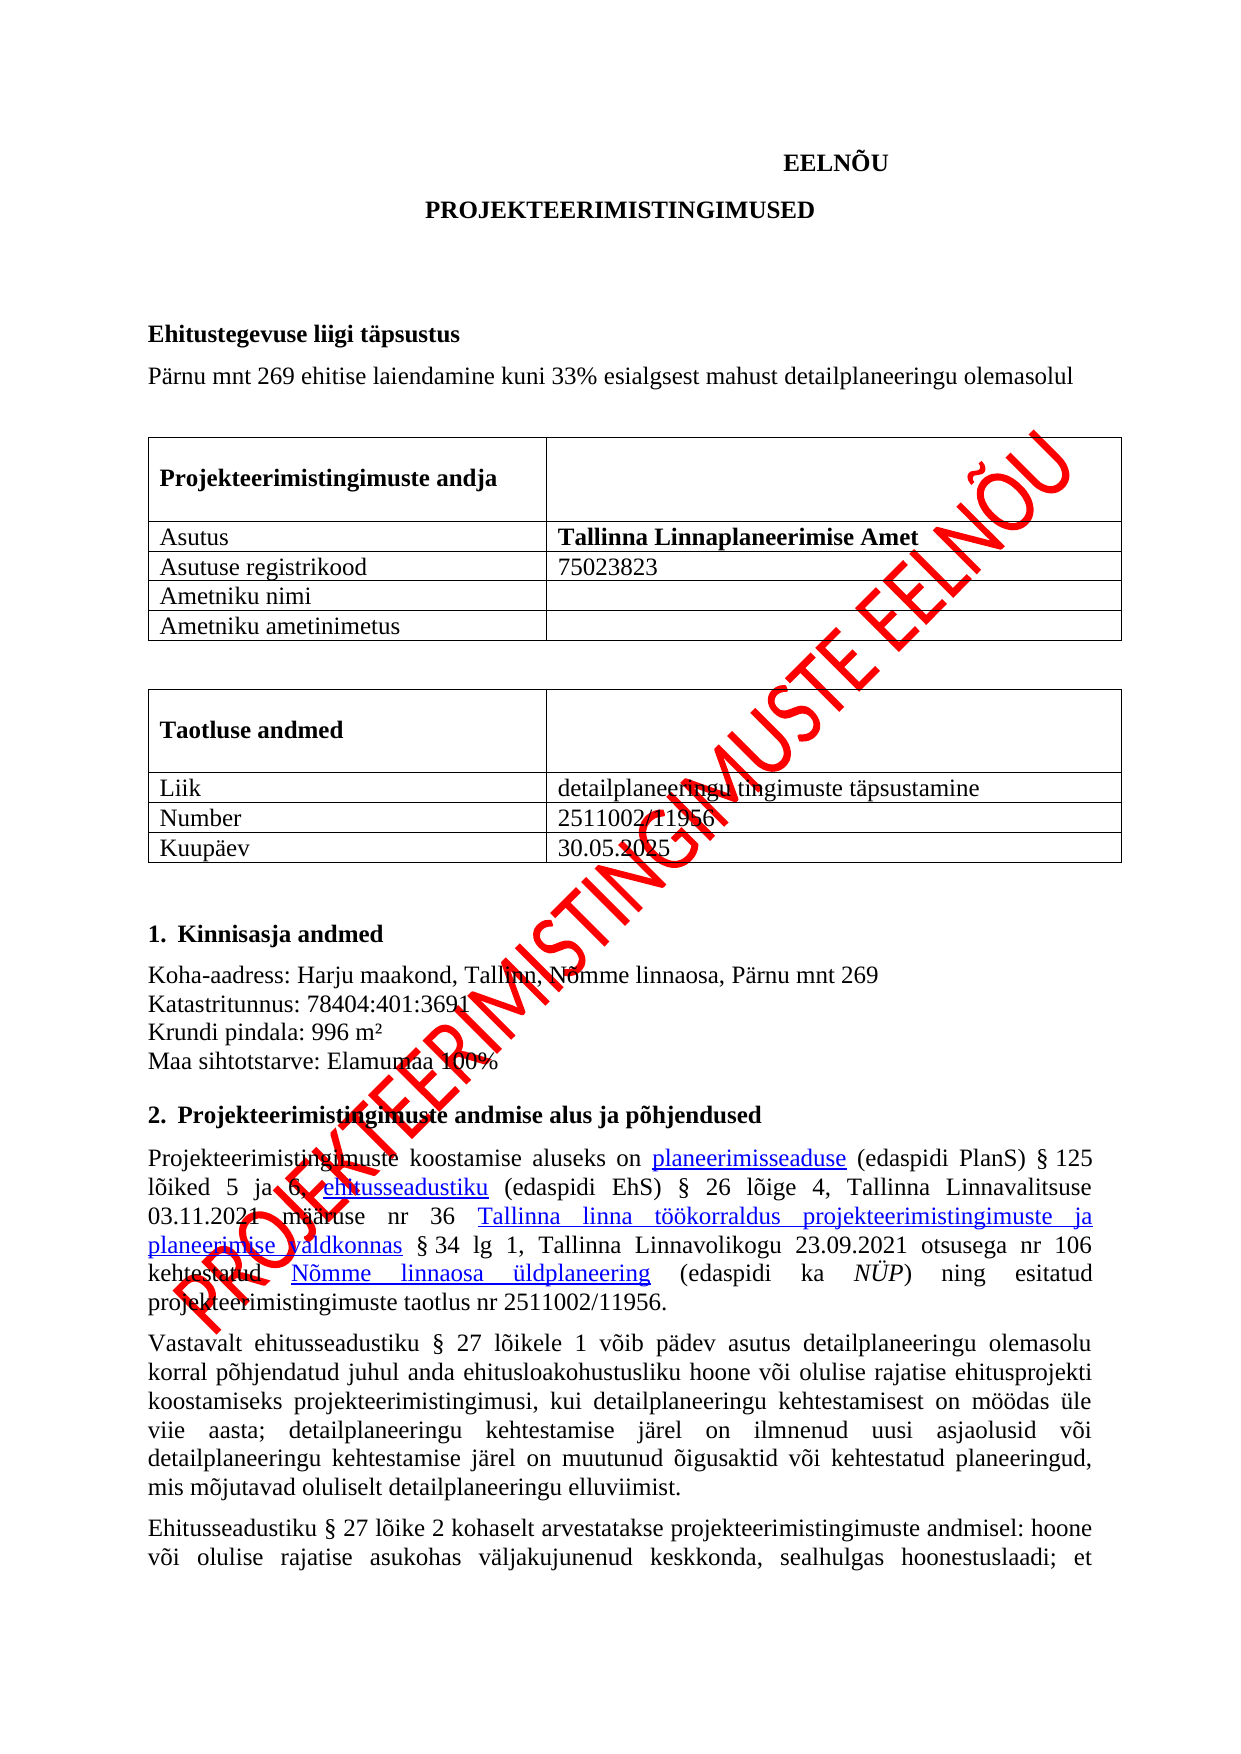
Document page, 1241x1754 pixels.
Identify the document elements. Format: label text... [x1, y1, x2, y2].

table_cell Asutuse registrikood [149, 552, 546, 580]
text PROJEKTEERIMISTINGIMUSED [148, 195, 1093, 224]
table_cell Tallinna Linnaplaneerimise Amet [547, 522, 1121, 551]
table_header Projekteerimistingimuste andja [149, 438, 546, 521]
text Krundi pindala: 996 m² [148, 1017, 1093, 1046]
text EELNÕU [148, 148, 1093, 176]
table_cell Asutus [149, 522, 546, 551]
text Pärnu mnt 269 ehitise laiendamine kuni 33% esialgsest mahust detailplaneeringu olemasolul [148, 361, 1093, 389]
list Kinnisasja andmed [148, 919, 1093, 947]
table_cell 75023823 [547, 552, 1121, 580]
table_cell [547, 581, 1121, 610]
text Ehitustegevuse liigi täpsustus [148, 319, 1093, 348]
text Maa sihtotstarve: Elamumaa 100% [148, 1046, 1093, 1075]
text Koha-aadress: Harju maakond, Tallinn, Nõmme linnaosa, Pärnu mnt 269 [148, 960, 1093, 989]
list Projekteerimistingimuste andmise alus ja põhjendused [148, 1100, 1093, 1129]
table_cell Ametniku nimi [149, 581, 546, 610]
text Projekteerimistingimuste koostamise aluseks on planeerimisseaduse (edaspidi PlanS) § 125 lõiked 5 ja 6, ehitusseadustiku (edaspidi EhS) § 26 lõige 4, Tallinna Linnavalitsuse 03.11.2021 määruse nr 36 Tallinna linna töökorraldus projekteerimistingimuste ja planeerimise valdkonnas § 34 lg 1, Tallinna Linnavolikogu 23.09.2021 otsusega nr 106 kehtestatud Nõmme linnaosa üldplaneering (edaspidi ka NÜP) ning esitatud projekteerimistingimuste taotlus nr 2511002/11956. [148, 1143, 1093, 1316]
text Katastritunnus: 78404:401:3691 [148, 989, 1093, 1017]
table_cell Liik [149, 773, 546, 802]
text Vastavalt ehitusseadustiku § 27 lõikele 1 võib pädev asutus detailplaneeringu olemasolu korral põhjendatud juhul anda ehitusloakohustusliku hoone või olulise rajatise ehitusprojekti koostamiseks projekteerimistingimusi, kui detailplaneeringu kehtestamisest on möödas üle viie aasta; detailplaneeringu kehtestamise järel on ilmnenud uusi asjaolusid või detailplaneeringu kehtestamise järel on muutunud õigusaktid või kehtestatud planeeringud, mis mõjutavad oluliselt detailplaneeringu elluviimist. [148, 1328, 1093, 1501]
table_cell detailplaneeringu tingimuste täpsustamine [547, 773, 1121, 802]
table_cell Ametniku ametinimetus [149, 611, 546, 640]
table_header [547, 690, 1121, 772]
table_header [547, 438, 1121, 521]
table_cell Kuupäev [149, 833, 546, 862]
table_cell Number [149, 803, 546, 832]
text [148, 1513, 1093, 1571]
table_cell [547, 611, 1121, 640]
table_header Taotluse andmed [149, 690, 546, 772]
table_cell 30.05.2025 [547, 833, 1121, 862]
table_cell 2511002/11956 [547, 803, 1121, 832]
